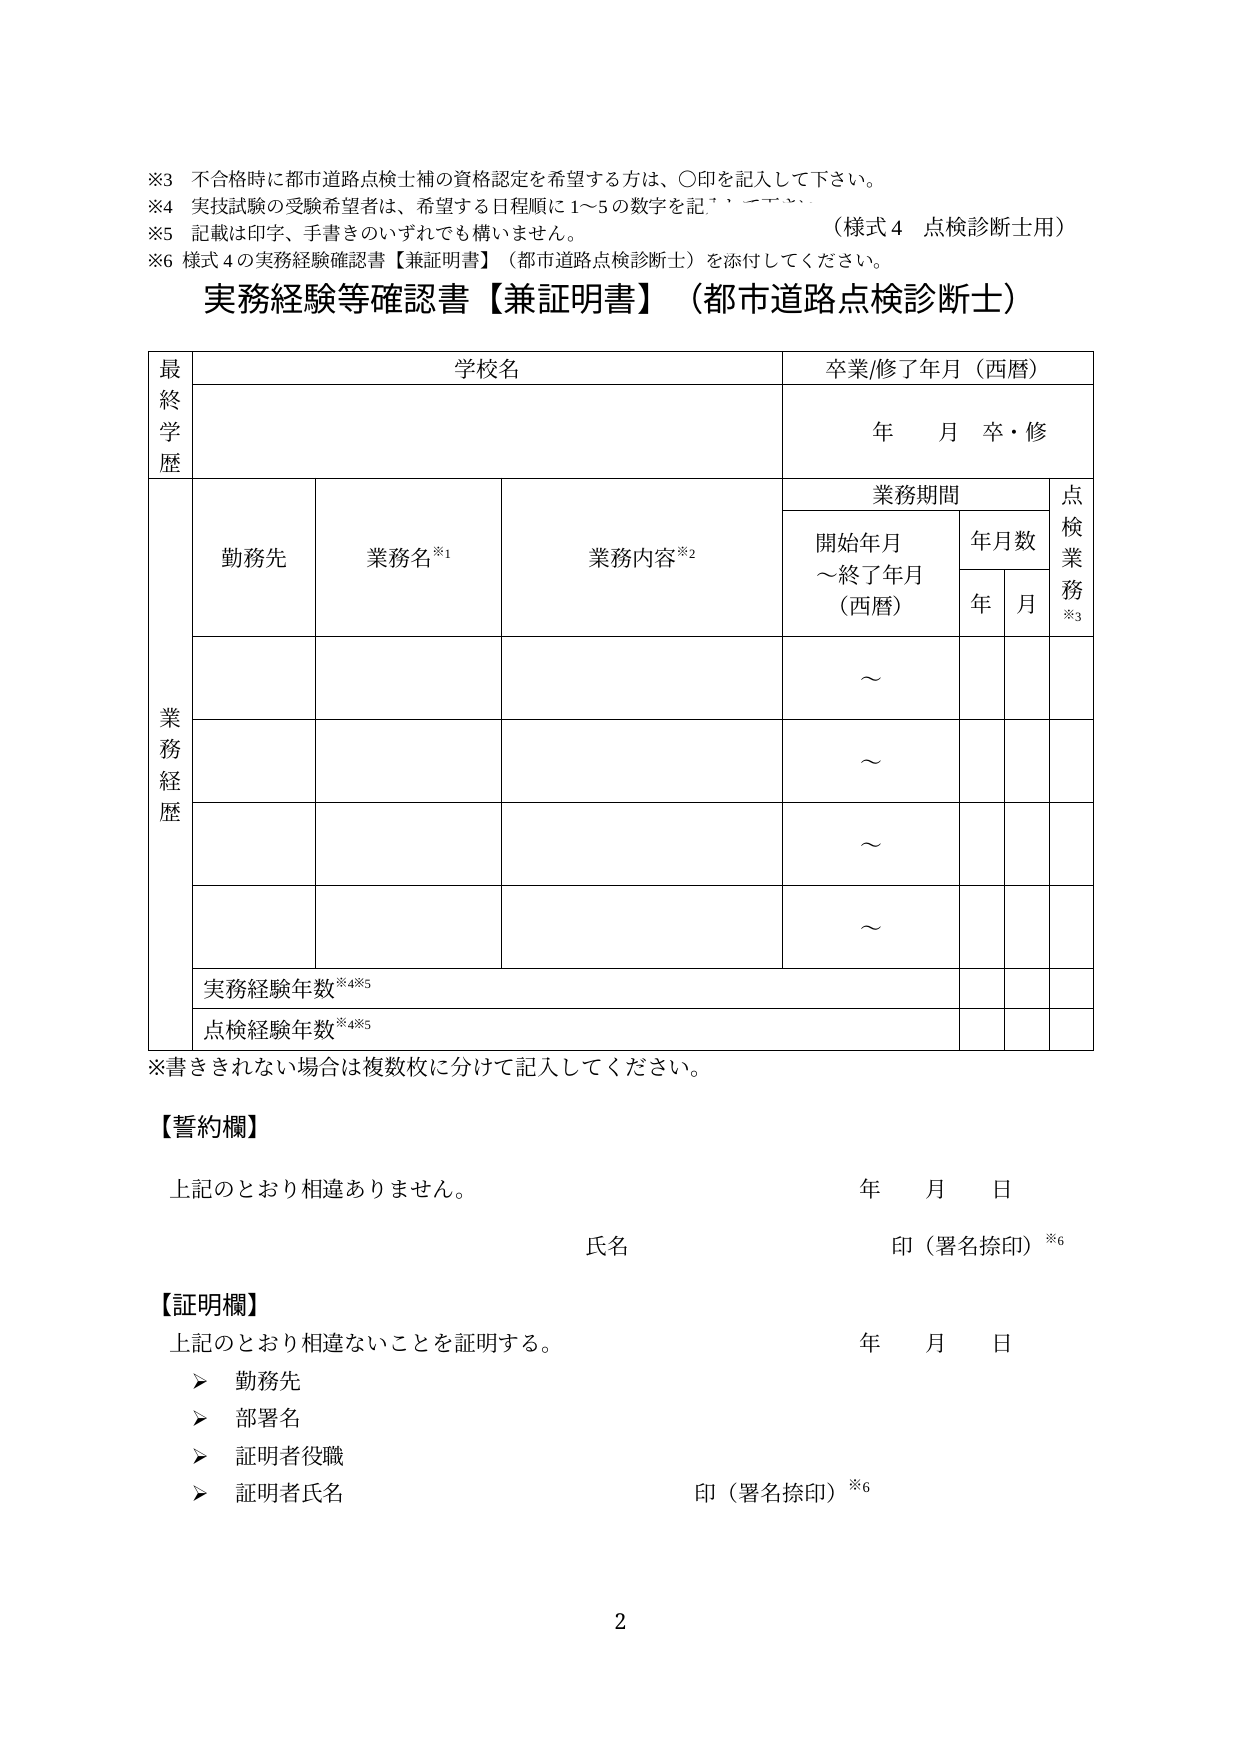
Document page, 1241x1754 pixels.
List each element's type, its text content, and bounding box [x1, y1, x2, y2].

table_cell ～ [783, 803, 959, 885]
list 証明者氏名 印（署名捺印）※6 [191, 1472, 1092, 1509]
table_cell [1005, 969, 1049, 1008]
text 氏名 印（署名捺印）※6 [148, 1229, 1092, 1260]
table_cell [1050, 803, 1093, 885]
table_cell 業務経歴 [149, 479, 192, 1049]
table_cell [502, 803, 782, 885]
table_cell [1005, 803, 1049, 885]
table_cell [960, 720, 1004, 802]
table_cell [1050, 637, 1093, 719]
table_cell 点検業務※3 [1050, 479, 1093, 636]
table_cell 年月数 [960, 511, 1049, 569]
text ※書ききれない場合は複数枚に分けて記入してください。 [148, 1051, 1005, 1082]
table_cell ～ [783, 637, 959, 719]
text ※4 実技試験の受験希望者は、希望する日程順に1～5の数字を記入して下さい。 [148, 192, 1092, 219]
text ※3 不合格時に都市道路点検士補の資格認定を希望する方は、〇印を記入して下さい。 [148, 164, 1092, 192]
text 上記のとおり相違ないことを証明する。 年 月 日 [148, 1322, 1092, 1359]
text ※6 様式4の実務経験確認書【兼証明書】（都市道路点検診断士）を添付してください。 [148, 246, 1092, 273]
table_cell ～ [783, 720, 959, 802]
text 【証明欄】 [148, 1286, 1092, 1322]
table_cell [1050, 720, 1093, 802]
table_cell [502, 886, 782, 968]
table_cell [1005, 720, 1049, 802]
text ※5 記載は印字、手書きのいずれでも構いません。 [148, 219, 707, 246]
table_header 卒業/修了年月（西暦） [783, 352, 1093, 383]
table_cell [193, 637, 315, 719]
table_cell [1050, 969, 1093, 1008]
table_cell 業務名※1 [316, 479, 501, 636]
table_cell ～ [783, 886, 959, 968]
table_header 最終学歴 [149, 352, 192, 478]
table_cell [1050, 1009, 1093, 1049]
table_cell 実務経験年数※4※5 [193, 969, 959, 1008]
table_cell 業務期間 [783, 479, 1049, 510]
table_cell [502, 720, 782, 802]
table_header 学校名 [193, 352, 782, 383]
table_cell [502, 637, 782, 719]
list 勤務先 [191, 1359, 1092, 1397]
table_cell [960, 969, 1004, 1008]
table_cell 点検経験年数※4※5 [193, 1009, 959, 1049]
table_cell [1050, 886, 1093, 968]
list 部署名 [191, 1397, 1092, 1434]
text 実務経験等確認書【兼証明書】（都市道路点検診断士） [148, 273, 1092, 321]
text 上記のとおり相違ありません。 年 月 日 [148, 1172, 1092, 1204]
table_cell [960, 886, 1004, 968]
table_cell [960, 637, 1004, 719]
table_cell [193, 803, 315, 885]
table_cell [1005, 886, 1049, 968]
table_cell 業務内容※2 [502, 479, 782, 636]
table_cell [960, 1009, 1004, 1049]
table_cell [193, 886, 315, 968]
table_cell [193, 385, 782, 478]
table_cell [960, 803, 1004, 885]
table_cell [1005, 1009, 1049, 1049]
table_cell [1005, 637, 1049, 719]
table_cell 年 月 卒・修 [783, 385, 1093, 478]
table_cell 開始年月 ～終了年月 （西暦） [783, 511, 959, 636]
table_cell [316, 637, 501, 719]
table_cell [193, 720, 315, 802]
text 【誓約欄】 [148, 1107, 1092, 1143]
table_cell [316, 886, 501, 968]
list 証明者役職 [191, 1434, 1092, 1472]
table_cell 勤務先 [193, 479, 315, 636]
table_cell 年 [960, 570, 1004, 636]
table_cell [316, 803, 501, 885]
table_cell [316, 720, 501, 802]
table_cell 月 [1005, 570, 1049, 636]
